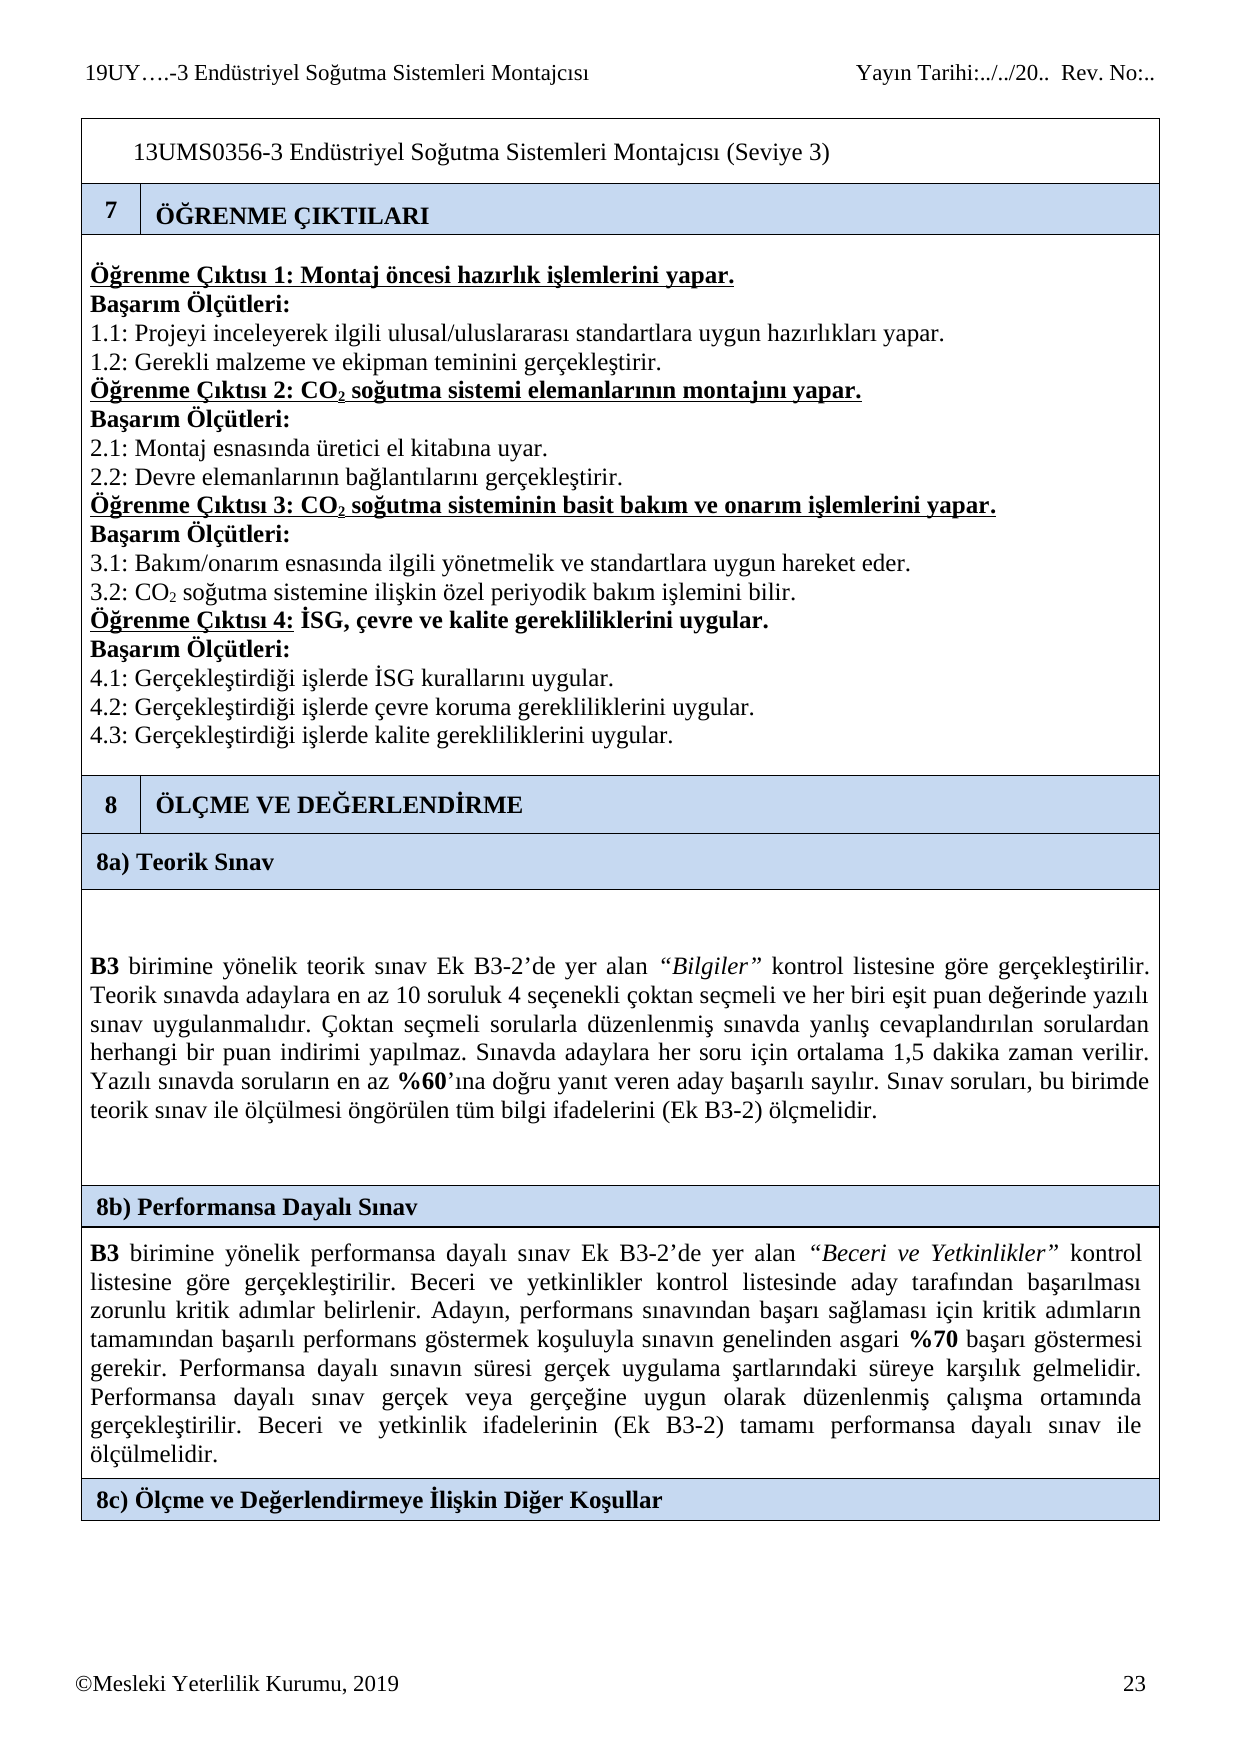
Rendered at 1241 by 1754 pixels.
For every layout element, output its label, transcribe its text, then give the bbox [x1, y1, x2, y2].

table_cell B3 birimine yönelik performansa dayalı sınav Ek B3-2’de yer alan “Beceri ve Yetkinlikler” kontrol listesine göre gerçekleştirilir. Beceri ve yetkinlikler kontrol listesinde aday tarafından başarılması zorunlu kritik adımlar belirlenir. Adayın, performans sınavından başarı sağlaması için kritik adımların tamamından başarılı performans göstermek koşuluyla sınavın genelinden asgari %70 başarı göstermesi gerekir. Performansa dayalı sınavın süresi gerçek uygulama şartlarındaki süreye karşılık gelmelidir. Performansa dayalı sınav gerçek veya gerçeğine uygun olarak düzenlenmiş çalışma ortamında gerçekleştirilir. Beceri ve yetkinlik ifadelerinin (Ek B3-2) tamamı performansa dayalı sınav ile ölçülmelidir. [82, 1228, 1159, 1478]
table_cell 8c) Ölçme ve Değerlendirmeye İlişkin Diğer Koşullar [82, 1479, 1159, 1520]
table_cell ÖLÇME VE DEĞERLENDİRME [141, 776, 1159, 833]
table_cell 8a) Teorik Sınav [82, 834, 1159, 889]
table_cell B3 birimine yönelik teorik sınav Ek B3-2’de yer alan “Bilgiler” kontrol listesine göre gerçekleştirilir. Teorik sınavda adaylara en az 10 soruluk 4 seçenekli çoktan seçmeli ve her biri eşit puan değerinde yazılı sınav uygulanmalıdır. Çoktan seçmeli sorularla düzenlenmiş sınavda yanlış cevaplandırılan sorulardan herhangi bir puan indirimi yapılmaz. Sınavda adaylara her soru için ortalama 1,5 dakika zaman verilir. Yazılı sınavda soruların en az %60’ına doğru yanıt veren aday başarılı sayılır. Sınav soruları, bu birimde teorik sınav ile ölçülmesi öngörülen tüm bilgi ifadelerini (Ek B3-2) ölçmelidir. [82, 890, 1159, 1185]
table_cell ÖĞRENME ÇIKTILARI [141, 184, 1159, 234]
table_cell 8 [82, 776, 140, 833]
table_cell 8b) Performansa Dayalı Sınav [82, 1186, 1159, 1226]
table_cell 7 [82, 184, 140, 234]
table_cell Öğrenme Çıktısı 1: Montaj öncesi hazırlık işlemlerini yapar. Başarım Ölçütleri: 1.1: Projeyi inceleyerek ilgili ulusal/uluslararası standartlara uygun hazırlıkları yapar. 1.2: Gerekli malzeme ve ekipman teminini gerçekleştirir. Öğrenme Çıktısı 2: CO2 soğutma sistemi elemanlarının montajını yapar. Başarım Ölçütleri: 2.1: Montaj esnasında üretici el kitabına uyar. 2.2: Devre elemanlarının bağlantılarını gerçekleştirir. Öğrenme Çıktısı 3: CO2 soğutma sisteminin basit bakım ve onarım işlemlerini yapar. Başarım Ölçütleri: 3.1: Bakım/onarım esnasında ilgili yönetmelik ve standartlara uygun hareket eder. 3.2: CO2 soğutma sistemine ilişkin özel periyodik bakım işlemini bilir. Öğrenme Çıktısı 4: İSG, çevre ve kalite gerekliliklerini uygular. Başarım Ölçütleri: 4.1: Gerçekleştirdiği işlerde İSG kurallarını uygular. 4.2: Gerçekleştirdiği işlerde çevre koruma gerekliliklerini uygular. 4.3: Gerçekleştirdiği işlerde kalite gerekliliklerini uygular. [82, 235, 1159, 775]
table_cell 13UMS0356-3 Endüstriyel Soğutma Sistemleri Montajcısı (Seviye 3) [82, 119, 1159, 183]
